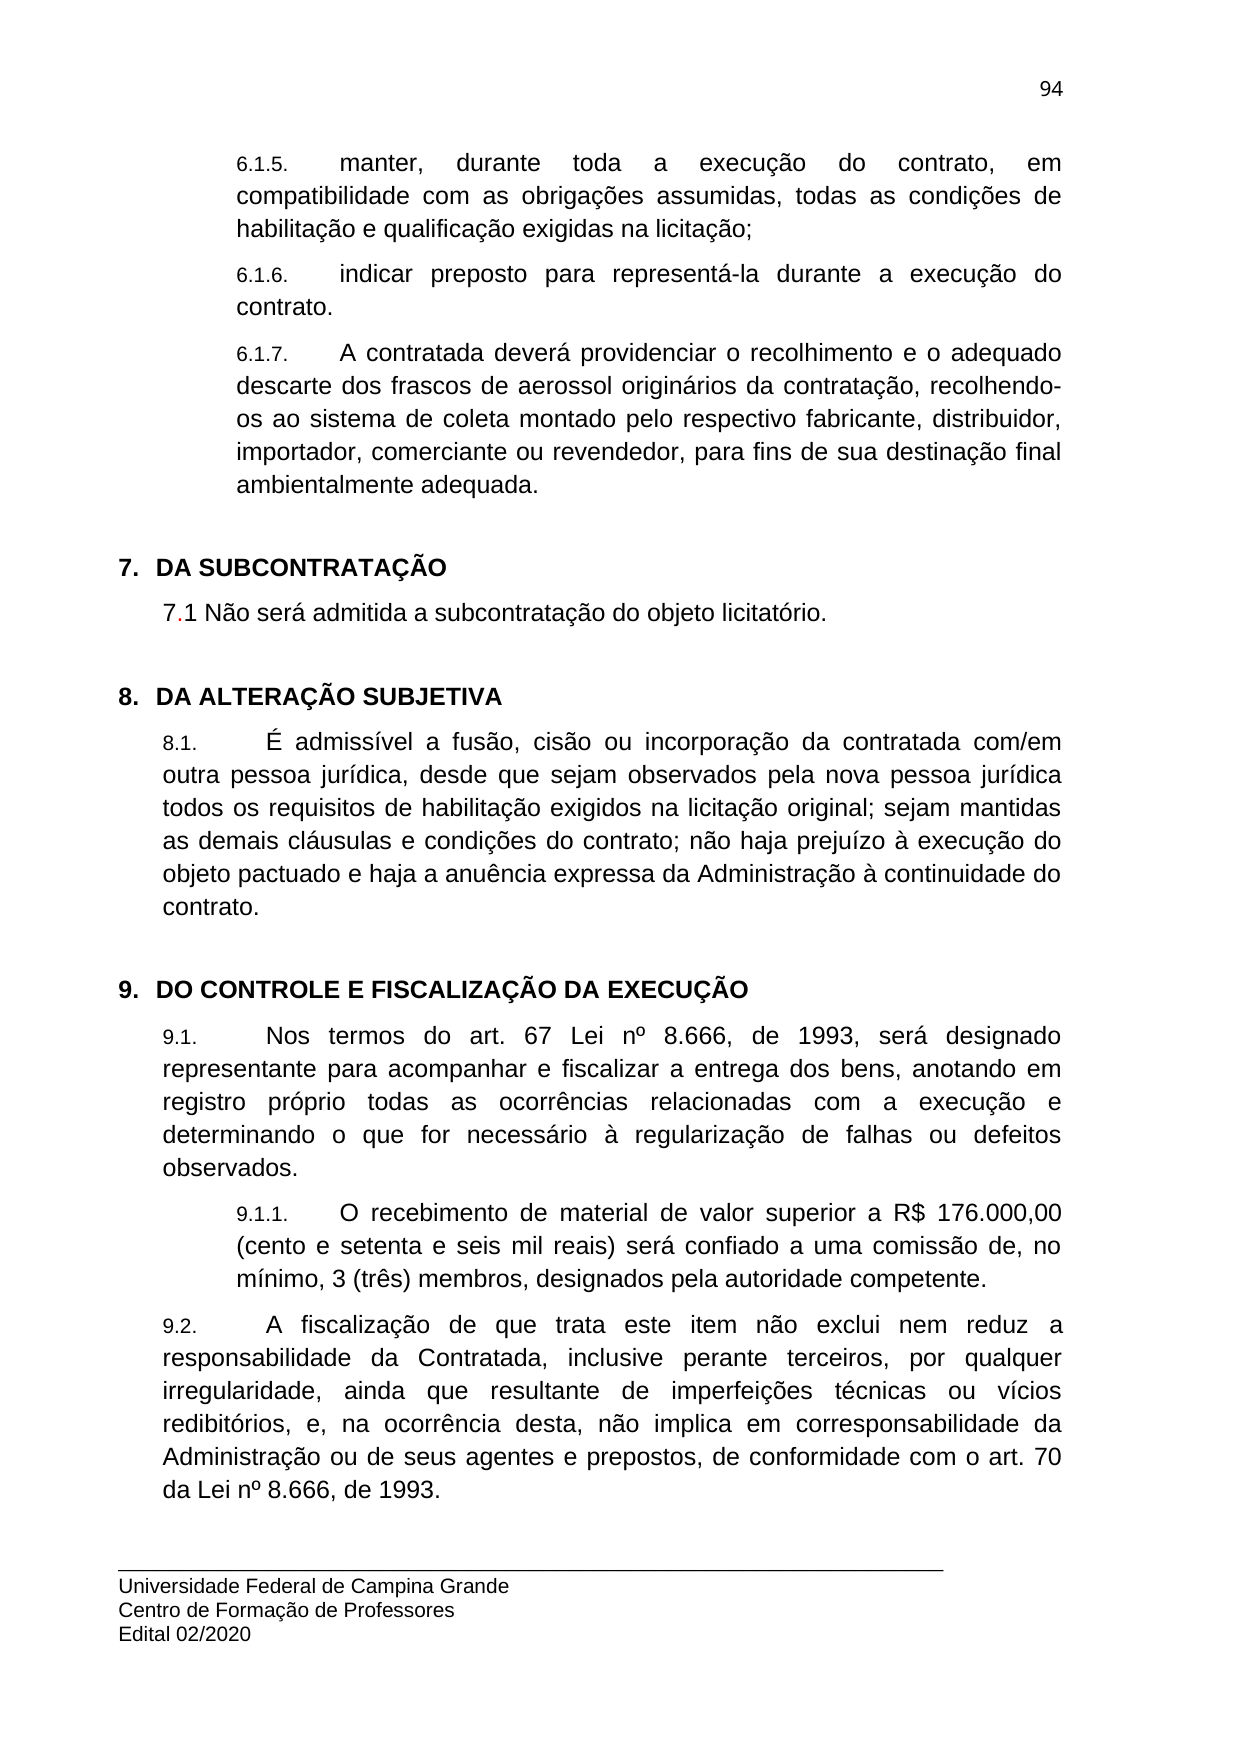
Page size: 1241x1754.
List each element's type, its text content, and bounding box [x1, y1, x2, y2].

list Nos termos do art. 67 Lei nº 8.666, de 1993, será designado representante para acompanhar e fiscalizar a entrega dos bens, anotando em registro próprio todas as ocorrências relacionadas com a execução e determinando o que for necessário à regularização de falhas ou defeitos observados. [162, 1021, 1063, 1181]
text 7.1 Não será admitida a subcontratação do objeto licitatório. [162, 598, 1063, 627]
list A fiscalização de que trata este item não exclui nem reduz a responsabilidade da Contratada, inclusive perante terceiros, por qualquer irregularidade, ainda que resultante de imperfeições técnicas ou vícios redibitórios, e, na ocorrência desta, não implica em corresponsabilidade da Administração ou de seus agentes e prepostos, de conformidade com o art. 70 da Lei nº 8.666, de 1993. [162, 1310, 1063, 1504]
list DO CONTROLE E FISCALIZAÇÃO DA EXECUÇÃO [118, 975, 1063, 1004]
list indicar preposto para representá-la durante a execução do contrato. [236, 259, 1063, 321]
list A contratada deverá providenciar o recolhimento e o adequado descarte dos frascos de aerossol originários da contratação, recolhendo-os ao sistema de coleta montado pelo respectivo fabricante, distribuidor, importador, comerciante ou revendedor, para fins de sua destinação final ambientalmente adequada. [236, 338, 1063, 499]
list manter, durante toda a execução do contrato, em compatibilidade com as obrigações assumidas, todas as condições de habilitação e qualificação exigidas na licitação; [236, 148, 1063, 242]
list DA SUBCONTRATAÇÃO [118, 553, 1063, 582]
list É admissível a fusão, cisão ou incorporação da contratada com/em outra pessoa jurídica, desde que sejam observados pela nova pessoa jurídica todos os requisitos de habilitação exigidos na licitação original; sejam mantidas as demais cláusulas e condições do contrato; não haja prejuízo à execução do objeto pactuado e haja a anuência expressa da Administração à continuidade do contrato. [162, 727, 1063, 921]
list O recebimento de material de valor superior a R$ 176.000,00 (cento e setenta e seis mil reais) será confiado a uma comissão de, no mínimo, 3 (três) membros, designados pela autoridade competente. [236, 1198, 1063, 1293]
list DA ALTERAÇÃO SUBJETIVA [118, 681, 1063, 710]
